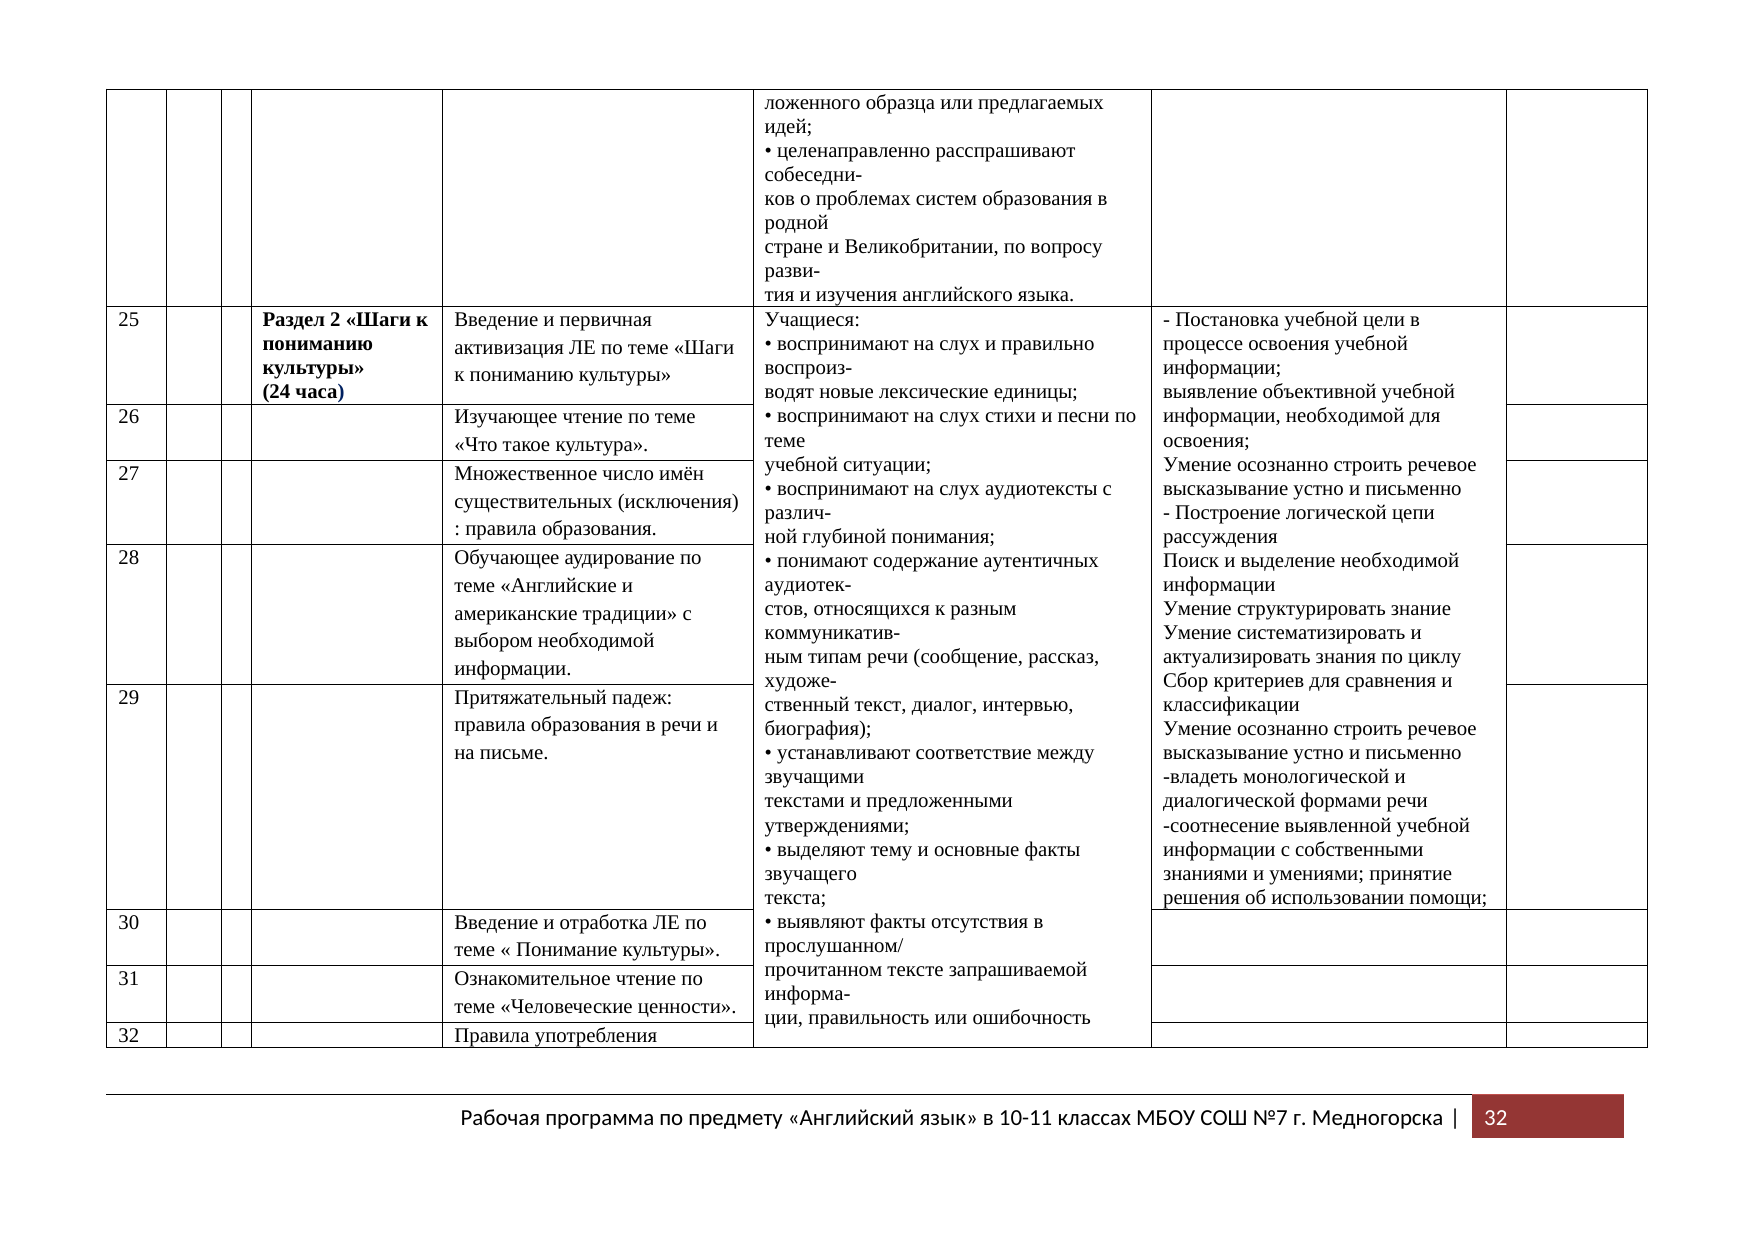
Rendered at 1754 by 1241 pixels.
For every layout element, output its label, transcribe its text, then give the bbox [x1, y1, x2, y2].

table_cell [222, 1023, 251, 1047]
table_cell [222, 545, 251, 683]
table_cell [167, 307, 221, 403]
table_cell Введение и отработка ЛЕ по теме « Понимание культуры». [443, 910, 753, 965]
table_cell Изучающее чтение по теме «Что такое культура». [443, 405, 753, 460]
table_cell 30 [107, 910, 166, 965]
table_cell 28 [107, 545, 166, 683]
table_cell [1152, 910, 1506, 965]
table_cell [167, 545, 221, 683]
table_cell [443, 1023, 753, 1047]
table_cell [167, 461, 221, 544]
table_cell [222, 966, 251, 1022]
table_cell Раздел 2 «Шаги к пониманию культуры» (24 часа) [252, 307, 442, 403]
table_cell [1507, 307, 1647, 403]
table_cell [167, 90, 221, 306]
table_cell [1507, 910, 1647, 965]
table_cell Введение и первичная активизация ЛЕ по теме «Шаги к пониманию культуры» [443, 307, 753, 403]
table_cell [1152, 1023, 1506, 1047]
table_cell [1507, 461, 1647, 544]
table_cell [222, 685, 251, 909]
table_cell Обучающее аудирование по теме «Английские и американские традиции» с выбором необходимой информации. [443, 545, 753, 683]
table_cell [1507, 685, 1647, 909]
table_cell [1507, 966, 1647, 1022]
table_cell [252, 461, 442, 544]
table_cell 25 [107, 307, 166, 403]
table_cell [222, 910, 251, 965]
table_cell [1152, 966, 1506, 1022]
table_cell [222, 461, 251, 544]
table_cell Ознакомительное чтение по теме «Человеческие ценности». [443, 966, 753, 1022]
table_cell 29 [107, 685, 166, 909]
table_cell 26 [107, 405, 166, 460]
table_cell 31 [107, 966, 166, 1022]
table_cell [167, 685, 221, 909]
table_cell [252, 90, 442, 306]
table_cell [443, 90, 753, 306]
table_cell [222, 307, 251, 403]
table_cell [167, 405, 221, 460]
table_cell [252, 910, 442, 965]
table_cell [167, 966, 221, 1022]
table_cell Притяжательный падеж: правила образования в речи и на письме. [443, 685, 753, 909]
table_cell [1507, 1023, 1647, 1047]
table_cell [1152, 90, 1506, 306]
table_cell [167, 910, 221, 965]
table_cell [252, 545, 442, 683]
table_cell [167, 1023, 221, 1047]
table_cell [222, 90, 251, 306]
table_cell [1507, 405, 1647, 460]
table_cell 24 [107, 90, 166, 306]
table_cell [252, 1023, 442, 1047]
table_cell [252, 966, 442, 1022]
table_cell [1507, 545, 1647, 683]
table_cell 32 [107, 1023, 166, 1047]
table_cell [252, 405, 442, 460]
table_cell - Постановка учебной цели в процессе освоения учебной информации; выявление объективной учебной информации, необходимой для освоения; Умение осознанно строить речевое высказывание устно и письменно - Построение логической цепи рассуждения Поиск и выделение необходимой информации Умение структурировать знание Умение систематизировать и актуализировать знания по циклу Сбор критериев для сравнения и классификации Умение осознанно строить речевое высказывание устно и письменно -владеть монологической и диалогической формами речи -соотнесение выявленной учебной информации с собственными знаниями и умениями; принятие решения об использовании помощи; [1152, 307, 1506, 909]
table_cell 27 [107, 461, 166, 544]
table_cell [252, 685, 442, 909]
table_cell [222, 405, 251, 460]
table_cell [1507, 90, 1647, 306]
table_cell Множественное число имён существительных (исключения) : правила образования. [443, 461, 753, 544]
